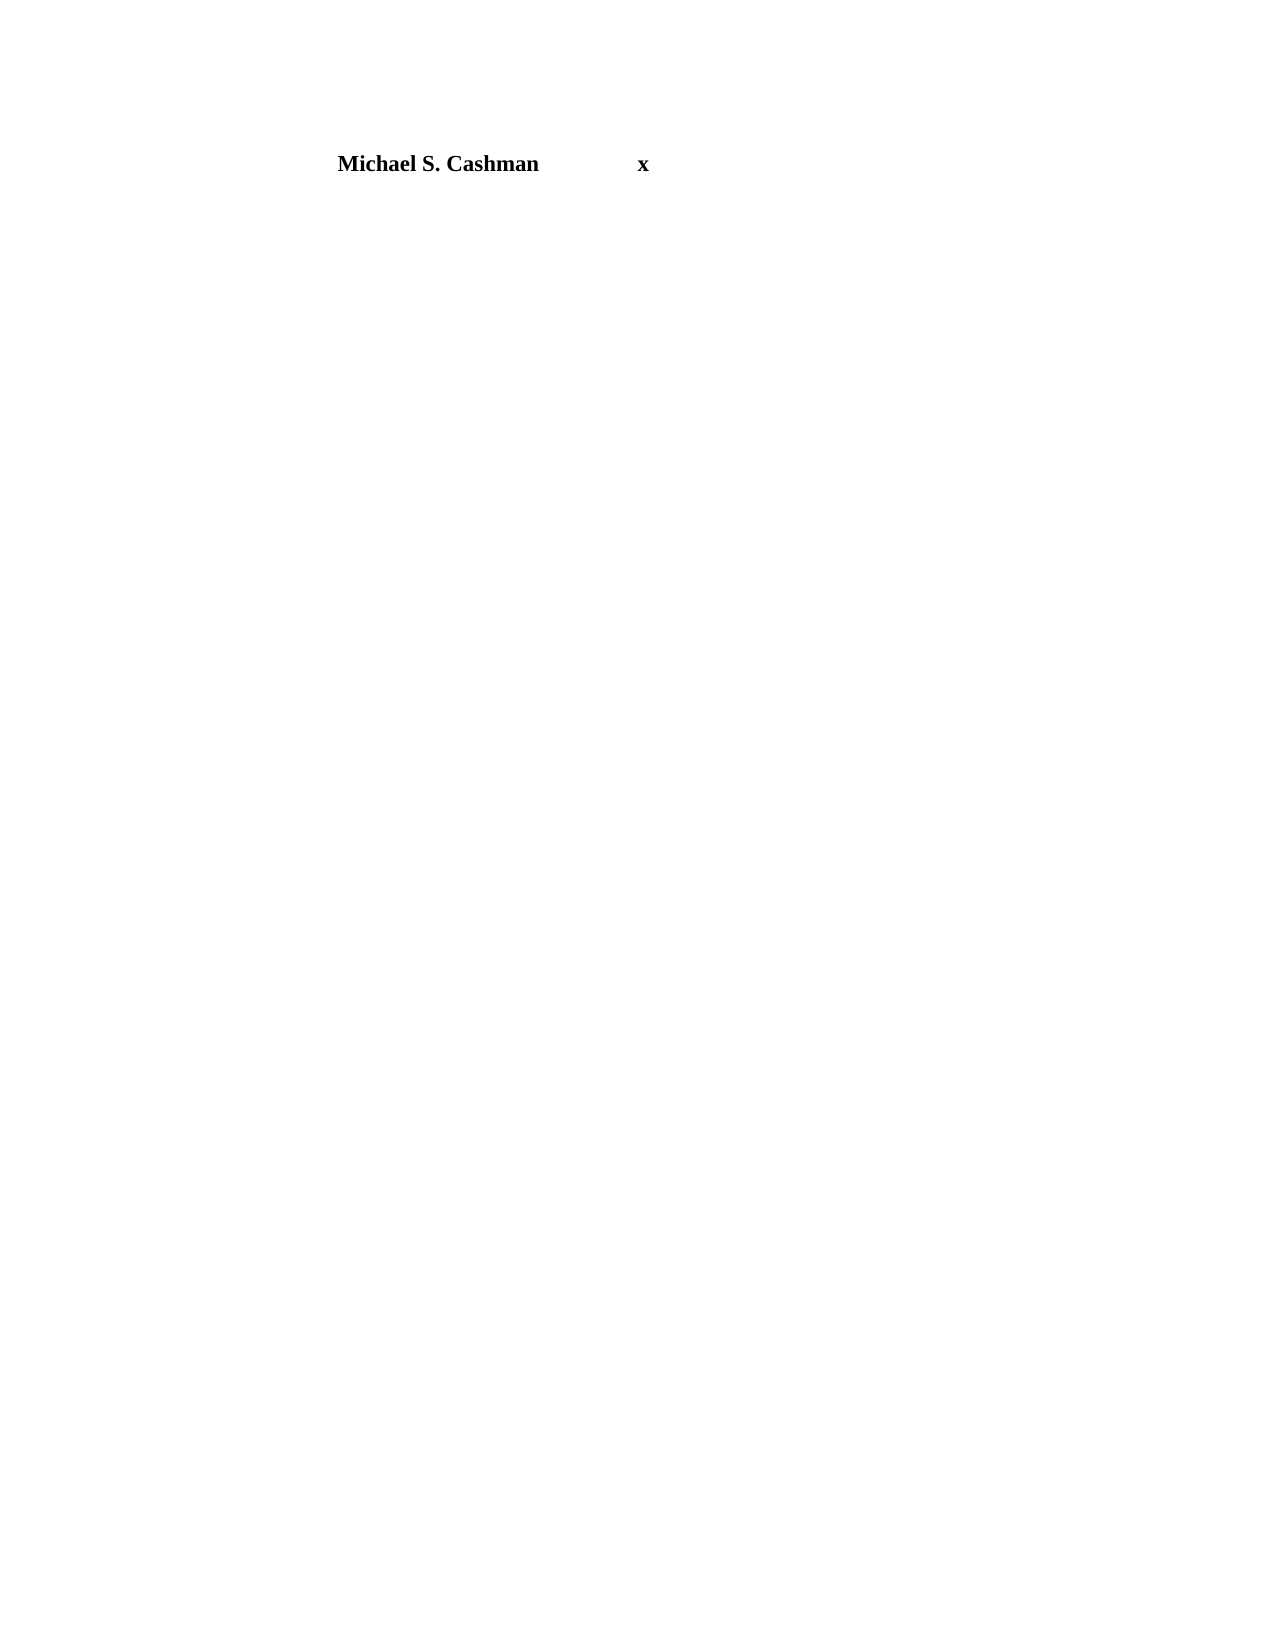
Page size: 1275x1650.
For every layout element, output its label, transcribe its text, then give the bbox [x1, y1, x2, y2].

text Michael S. Cashman x [187, 150, 1087, 176]
